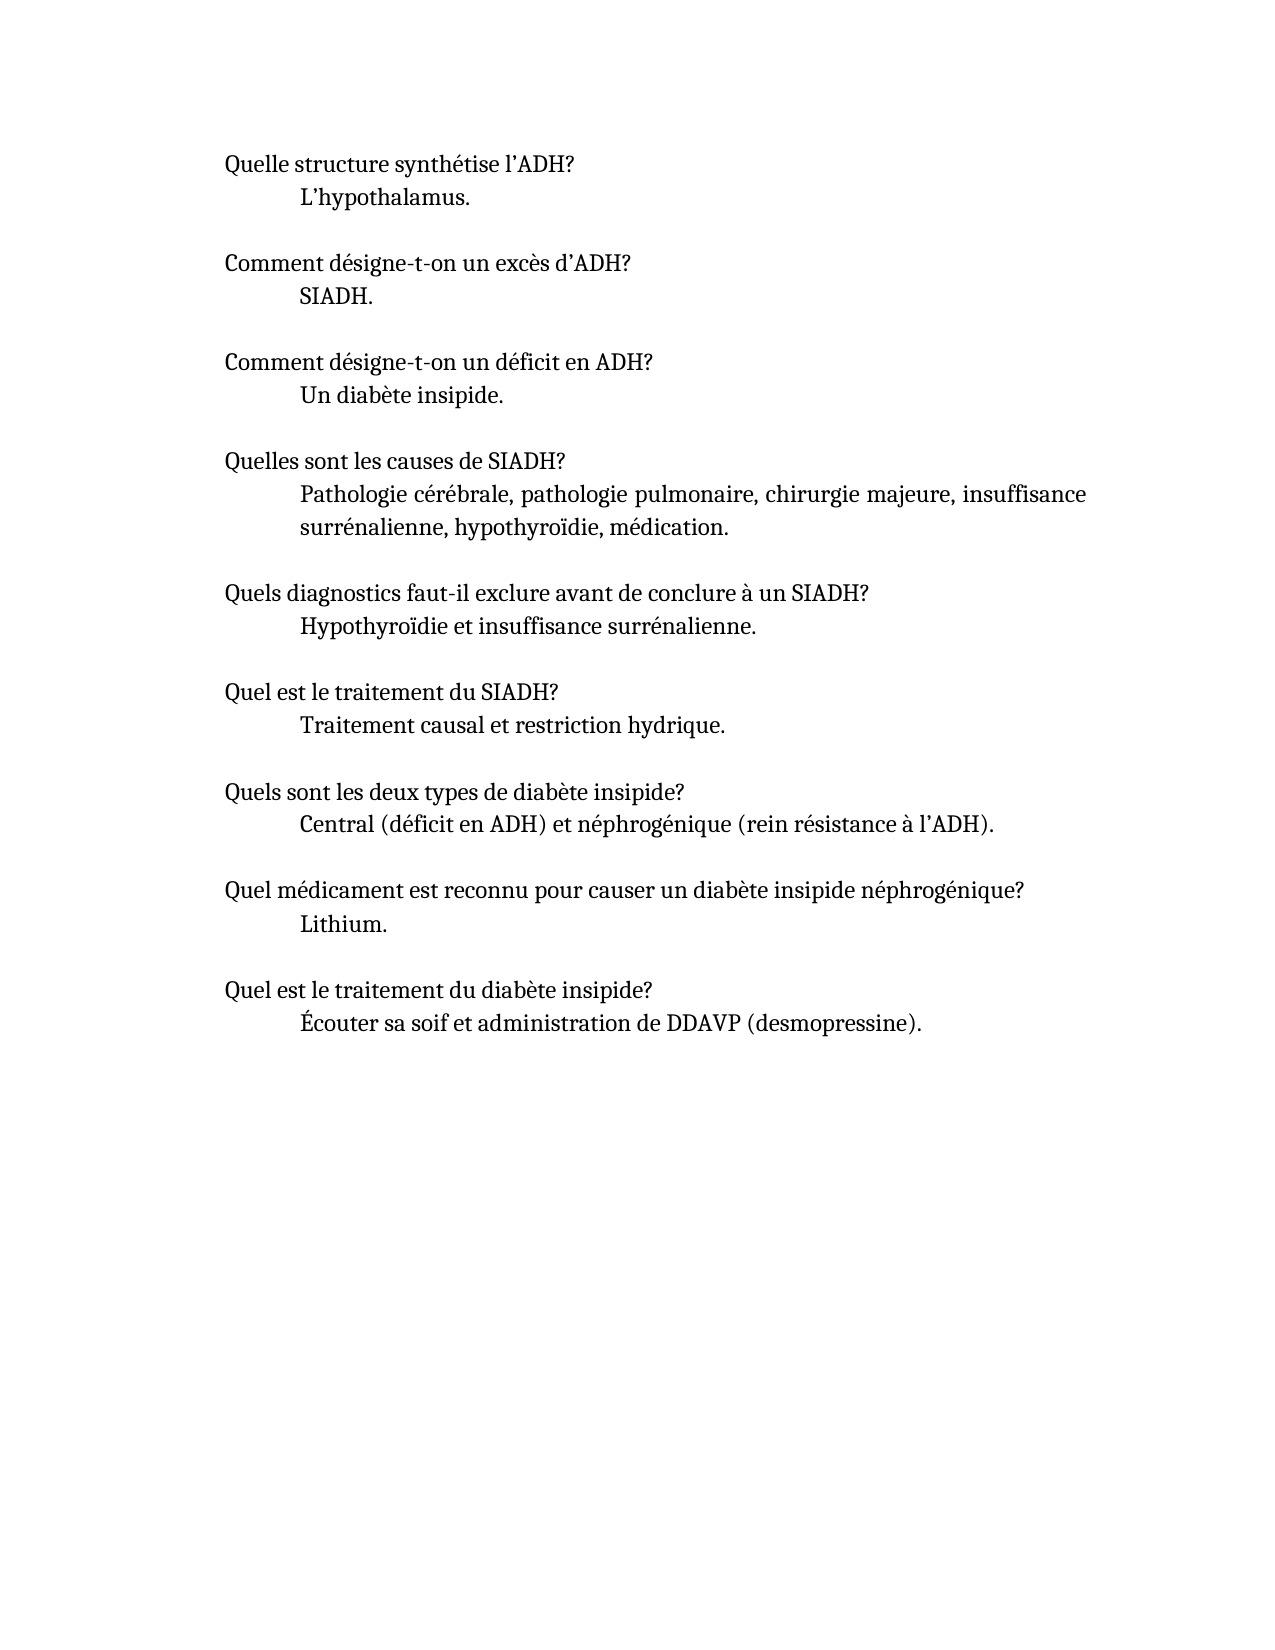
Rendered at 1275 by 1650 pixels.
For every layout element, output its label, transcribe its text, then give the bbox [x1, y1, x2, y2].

text Central (déficit en ADH) et néphrogénique (rein résistance à l’ADH). [300, 810, 1087, 839]
text Quel est le traitement du diabète insipide? [225, 976, 1087, 1004]
text Pathologie cérébrale, pathologie pulmonaire, chirurgie majeure, insuffisance surrénalienne, hypothyroïdie, médication. [300, 480, 1087, 542]
text Lithium. [300, 909, 1087, 938]
text Écouter sa soif et administration de DDAVP (desmopressine). [300, 1008, 1087, 1037]
text Quels diagnostics faut-il exclure avant de conclure à un SIADH? [225, 579, 1087, 608]
text L’hypothalamus. [300, 183, 1087, 212]
text Quelles sont les causes de SIADH? [225, 447, 1087, 476]
text Quels sont les deux types de diabète insipide? [225, 777, 1087, 806]
text Quelle structure synthétise l’ADH? [225, 150, 1087, 179]
text SIADH. [300, 282, 1087, 311]
text Hypothyroïdie et insuffisance surrénalienne. [300, 612, 1087, 641]
text Quel est le traitement du SIADH? [225, 678, 1087, 707]
text Un diabète insipide. [300, 381, 1087, 410]
text Quel médicament est reconnu pour causer un diabète insipide néphrogénique? [225, 876, 1087, 905]
text Comment désigne-t-on un excès d’ADH? [225, 249, 1087, 278]
text Traitement causal et restriction hydrique. [300, 711, 1087, 740]
text Comment désigne-t-on un déficit en ADH? [225, 348, 1087, 377]
